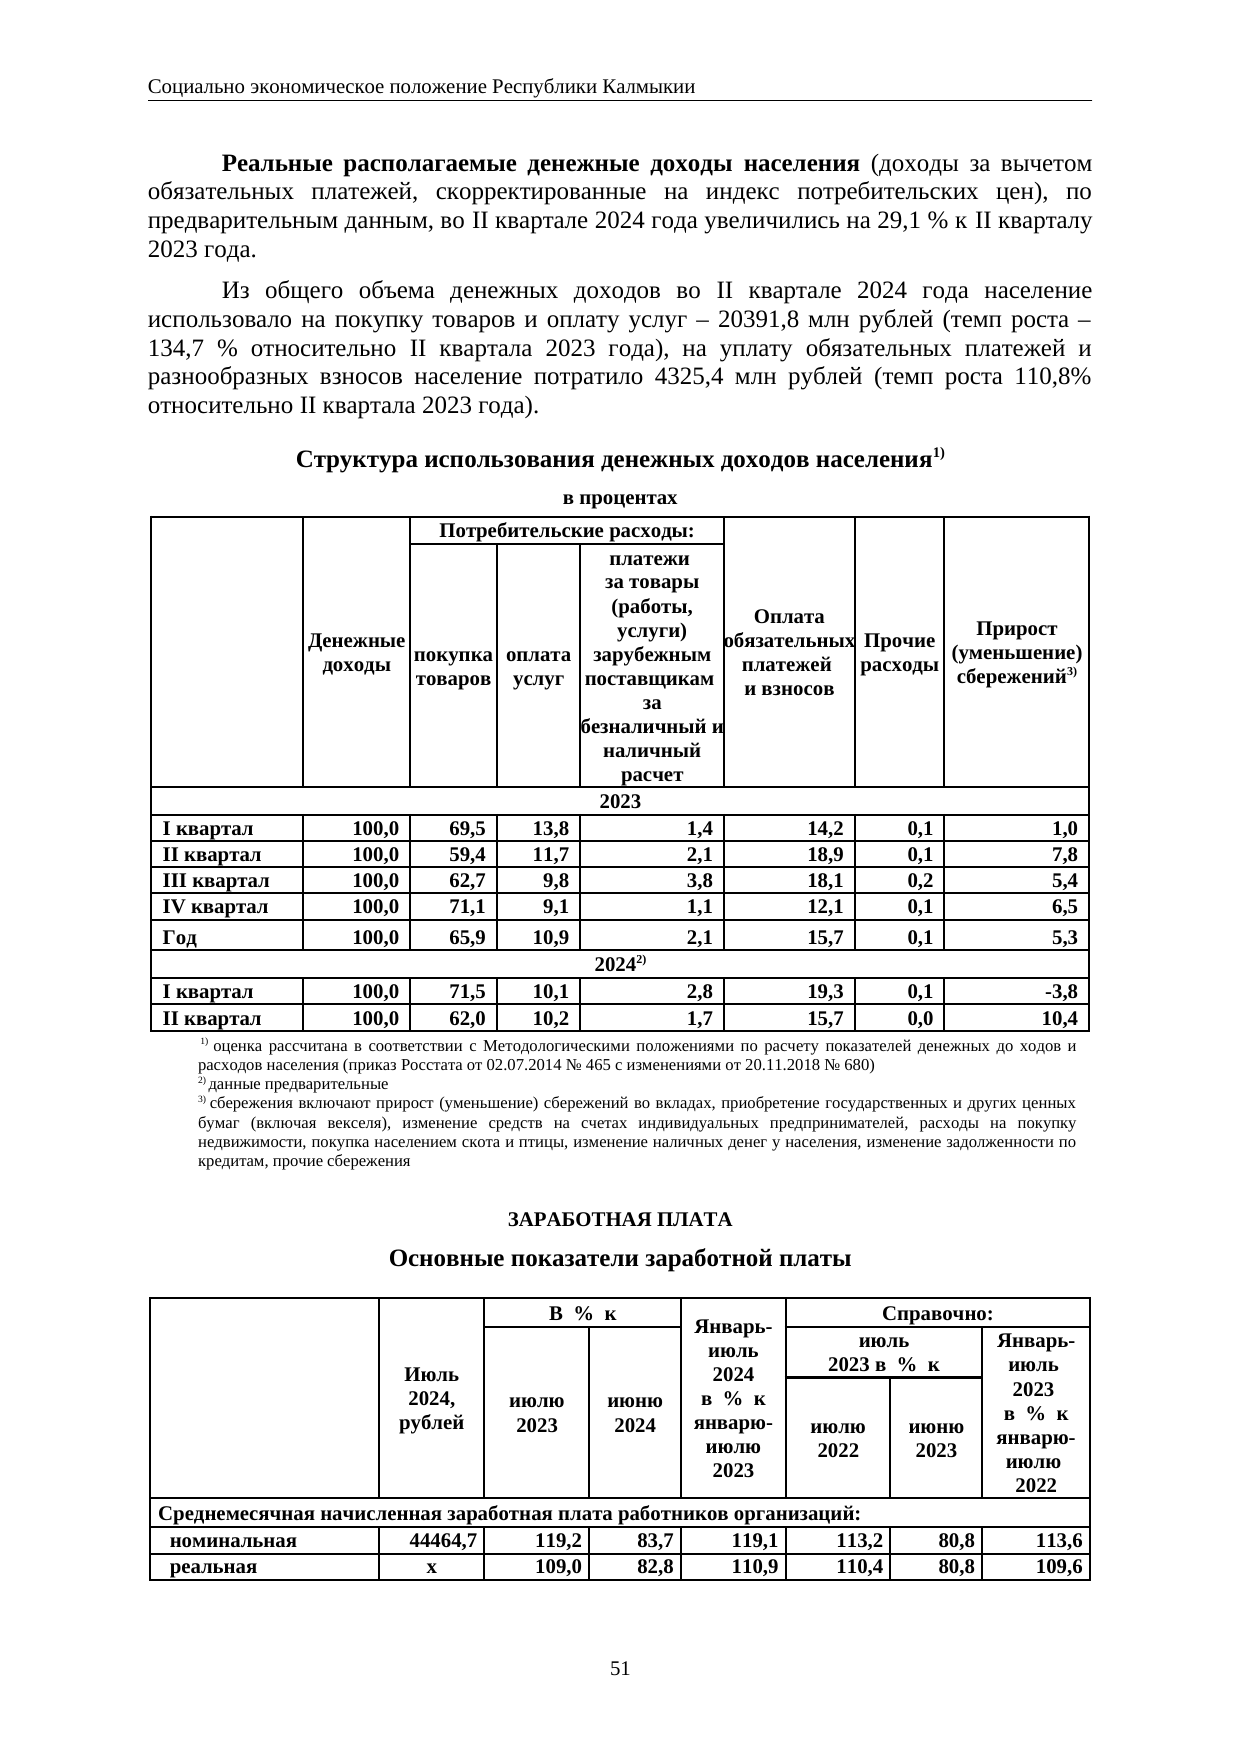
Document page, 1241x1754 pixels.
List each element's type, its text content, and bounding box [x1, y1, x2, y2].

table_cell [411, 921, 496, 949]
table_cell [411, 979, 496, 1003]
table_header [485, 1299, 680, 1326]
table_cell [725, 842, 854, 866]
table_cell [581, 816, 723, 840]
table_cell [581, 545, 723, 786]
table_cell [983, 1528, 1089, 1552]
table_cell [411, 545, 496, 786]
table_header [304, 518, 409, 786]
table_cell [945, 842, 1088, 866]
text Структура использования денежных доходов населения1) [148, 444, 1092, 473]
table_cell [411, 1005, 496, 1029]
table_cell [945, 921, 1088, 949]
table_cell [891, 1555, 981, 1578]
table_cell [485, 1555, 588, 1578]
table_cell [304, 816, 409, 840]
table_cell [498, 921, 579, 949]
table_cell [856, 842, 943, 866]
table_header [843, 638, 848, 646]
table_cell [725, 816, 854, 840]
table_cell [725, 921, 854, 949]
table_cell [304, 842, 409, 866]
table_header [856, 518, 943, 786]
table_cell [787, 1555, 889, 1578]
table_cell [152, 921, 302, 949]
text Реальные располагаемые денежные доходы населения (доходы за вычетом обязательных платежей, скорректированные на индекс потребительских цен), по предварительным данным, во II квартале 2024 года увеличились на 29,1 % к II кварталу 2023 года. [148, 148, 1092, 263]
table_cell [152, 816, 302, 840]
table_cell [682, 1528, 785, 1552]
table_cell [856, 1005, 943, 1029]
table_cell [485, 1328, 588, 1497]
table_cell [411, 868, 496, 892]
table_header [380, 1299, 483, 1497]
text Основные показатели заработной платы [148, 1243, 1092, 1272]
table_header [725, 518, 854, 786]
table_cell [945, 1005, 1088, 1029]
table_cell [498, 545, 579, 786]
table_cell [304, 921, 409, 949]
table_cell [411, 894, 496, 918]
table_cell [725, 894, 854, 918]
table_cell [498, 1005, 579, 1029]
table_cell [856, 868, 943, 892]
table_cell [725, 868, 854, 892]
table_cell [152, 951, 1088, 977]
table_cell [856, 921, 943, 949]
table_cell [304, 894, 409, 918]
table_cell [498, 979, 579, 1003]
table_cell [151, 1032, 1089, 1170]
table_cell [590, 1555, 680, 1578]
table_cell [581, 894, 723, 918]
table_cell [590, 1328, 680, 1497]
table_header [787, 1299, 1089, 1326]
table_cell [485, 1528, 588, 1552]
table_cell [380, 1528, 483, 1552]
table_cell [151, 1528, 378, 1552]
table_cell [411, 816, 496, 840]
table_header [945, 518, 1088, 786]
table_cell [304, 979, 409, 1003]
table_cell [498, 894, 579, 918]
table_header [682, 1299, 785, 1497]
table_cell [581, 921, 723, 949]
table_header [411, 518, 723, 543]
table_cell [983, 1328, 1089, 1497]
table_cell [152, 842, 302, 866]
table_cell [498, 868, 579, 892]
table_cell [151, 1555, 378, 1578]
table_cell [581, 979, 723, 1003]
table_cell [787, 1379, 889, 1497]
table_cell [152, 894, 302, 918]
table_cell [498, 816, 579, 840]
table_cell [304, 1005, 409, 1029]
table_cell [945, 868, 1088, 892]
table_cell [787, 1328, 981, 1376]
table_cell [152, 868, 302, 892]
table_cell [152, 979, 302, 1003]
text Из общего объема денежных доходов во II квартале 2024 года население использовало на покупку товаров и оплату услуг – 20391,8 млн рублей (темп роста – 134,7 % относительно II квартала 2023 года), на уплату обязательных платежей и разнообразных взносов население потратило 4325,4 млн рублей (темп роста 110,8% относительно II квартала 2023 года). [148, 275, 1092, 419]
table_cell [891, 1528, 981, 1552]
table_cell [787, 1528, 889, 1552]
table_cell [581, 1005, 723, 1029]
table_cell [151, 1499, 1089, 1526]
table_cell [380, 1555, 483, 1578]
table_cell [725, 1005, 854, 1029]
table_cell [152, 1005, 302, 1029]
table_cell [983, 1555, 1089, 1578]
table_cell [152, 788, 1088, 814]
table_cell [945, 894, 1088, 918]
text в процентах [148, 485, 1092, 509]
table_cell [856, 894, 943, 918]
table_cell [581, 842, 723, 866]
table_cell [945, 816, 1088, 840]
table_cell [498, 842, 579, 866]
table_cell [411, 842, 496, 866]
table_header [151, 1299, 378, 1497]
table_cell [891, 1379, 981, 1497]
subtitle ЗАРАБОТНАЯ ПЛАТА [148, 1206, 1092, 1231]
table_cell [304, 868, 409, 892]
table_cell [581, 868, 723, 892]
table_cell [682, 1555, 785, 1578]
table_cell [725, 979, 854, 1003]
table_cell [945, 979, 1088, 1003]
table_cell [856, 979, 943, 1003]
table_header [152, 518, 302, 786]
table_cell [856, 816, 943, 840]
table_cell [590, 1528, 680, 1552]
